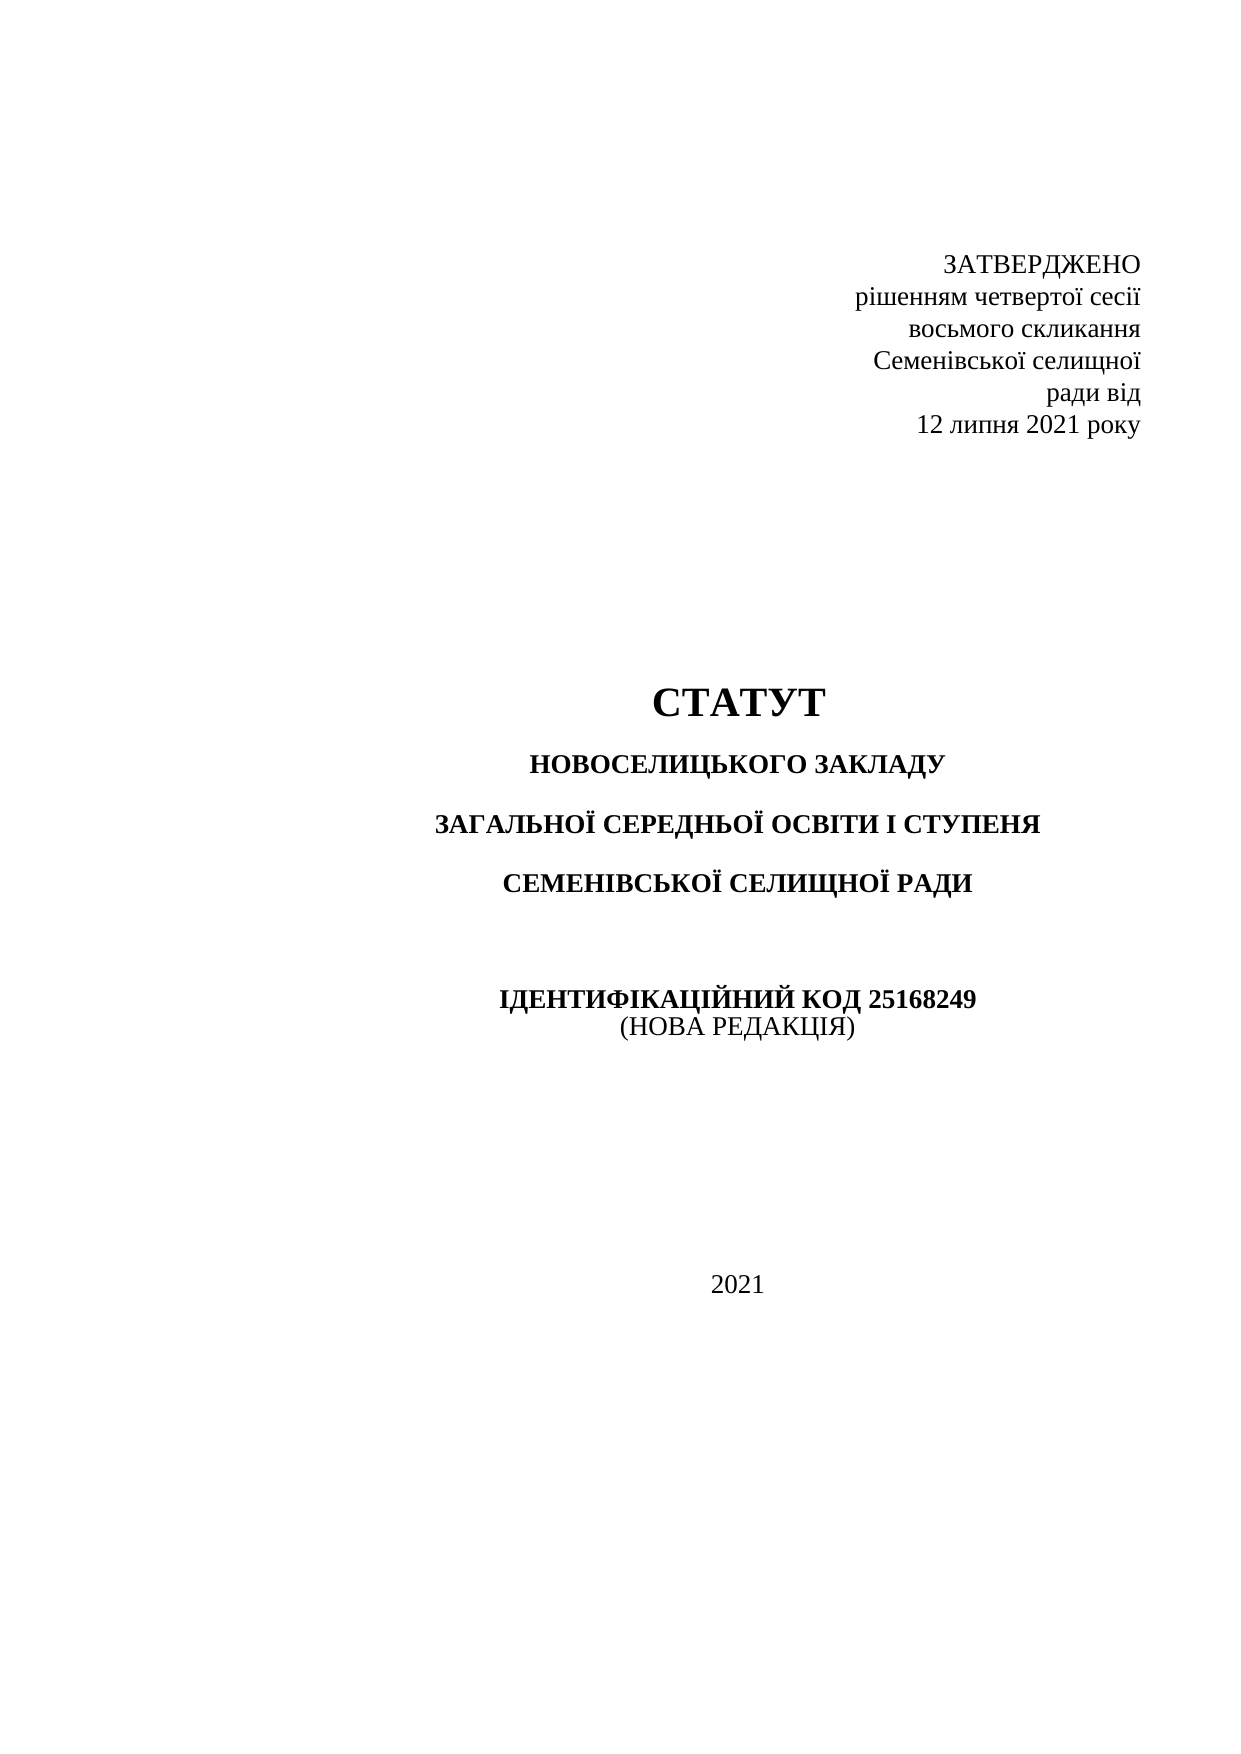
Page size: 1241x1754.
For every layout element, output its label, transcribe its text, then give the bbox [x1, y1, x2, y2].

text ІДЕНТИФІКАЦІЙНИЙ КОД 25168249 (НОВА РЕДАКЦІЯ) [334, 987, 1141, 1068]
text 2021 [334, 1272, 1141, 1299]
text СТАТУТ [336, 683, 1141, 725]
text НОВОСЕЛИЦЬКОГО ЗАКЛАДУ ЗАГАЛЬНОЇ СЕРЕДНЬОЇ ОСВІТИ І СТУПЕНЯ СЕМЕНІВСЬКОЇ СЕЛИЩНОЇ РАДИ [334, 726, 1141, 904]
